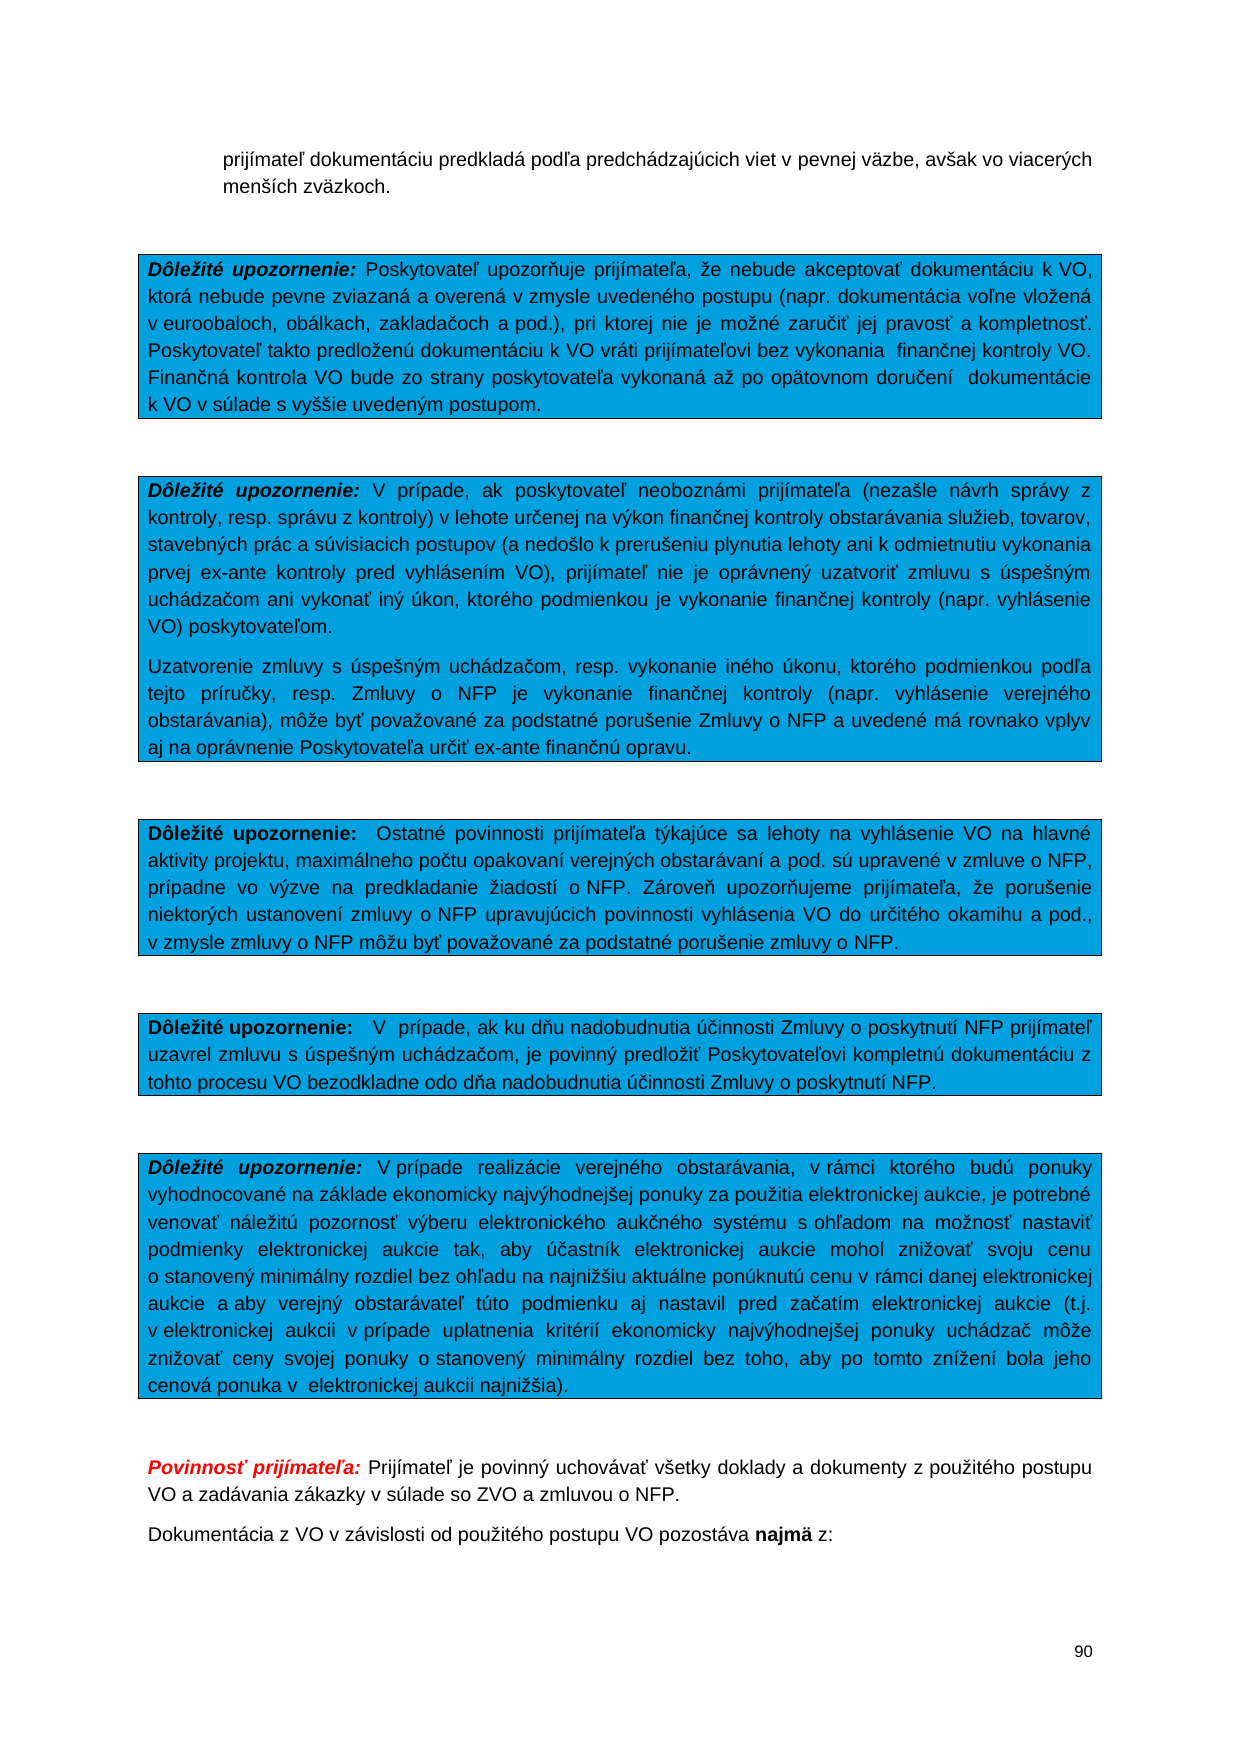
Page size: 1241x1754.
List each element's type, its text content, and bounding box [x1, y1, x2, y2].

text Dokumentácia z VO v závislosti od použitého postupu VO pozostáva najmä z: [148, 1523, 1092, 1546]
text Dôležité upozornenie: V prípade realizácie verejného obstarávania, v rámci ktorého budú ponuky vyhodnocované na základe ekonomicky najvýhodnejšej ponuky za použitia elektronickej aukcie, je potrebné venovať náležitú pozornosť výberu elektronického aukčného systému s ohľadom na možnosť nastaviť podmienky elektronickej aukcie tak, aby účastník elektronickej aukcie mohol znižovať svoju cenu o stanovený minimálny rozdiel bez ohľadu na najnižšiu aktuálne ponúknutú cenu v rámci danej elektronickej aukcie a aby verejný obstarávateľ túto podmienku aj nastavil pred začatím elektronickej aukcie (t.j. v elektronickej aukcii v prípade uplatnenia kritérií ekonomicky najvýhodnejšej ponuky uchádzač môže znižovať ceny svojej ponuky o stanovený minimálny rozdiel bez toho, aby po tomto znížení bola jeho cenová ponuka v elektronickej aukcii najnižšia). [139, 1154, 1101, 1398]
text Dôležité upozornenie: Poskytovateľ upozorňuje prijímateľa, že nebude akceptovať dokumentáciu k VO, ktorá nebude pevne zviazaná a overená v zmysle uvedeného postupu (napr. dokumentácia voľne vložená v euroobaloch, obálkach, zakladačoch a pod.), pri ktorej nie je možné zaručiť jej pravosť a kompletnosť. Poskytovateľ takto predloženú dokumentáciu k VO vráti prijímateľovi bez vykonania finančnej kontroly VO. Finančná kontrola VO bude zo strany poskytovateľa vykonaná až po opätovnom doručení dokumentácie k VO v súlade s vyššie uvedeným postupom. [139, 255, 1101, 418]
text Uzatvorenie zmluvy s úspešným uchádzačom, resp. vykonanie iného úkonu, ktorého podmienkou podľa tejto príručky, resp. Zmluvy o NFP je vykonanie finančnej kontroly (napr. vyhlásenie verejného obstarávania), môže byť považované za podstatné porušenie Zmluvy o NFP a uvedené má rovnako vplyv aj na oprávnenie Poskytovateľa určiť ex-ante finančnú opravu. [139, 651, 1101, 761]
text Dôležité upozornenie: Ostatné povinnosti prijímateľa týkajúce sa lehoty na vyhlásenie VO na hlavné aktivity projektu, maximálneho počtu opakovaní verejných obstarávaní a pod. sú upravené v zmluve o NFP, prípadne vo výzve na predkladanie žiadostí o NFP. Zároveň upozorňujeme prijímateľa, že porušenie niektorých ustanovení zmluvy o NFP upravujúcich povinnosti vyhlásenia VO do určitého okamihu a pod., v zmysle zmluvy o NFP môžu byť považované za podstatné porušenie zmluvy o NFP. [139, 820, 1101, 955]
text Povinnosť prijímateľa: Prijímateľ je povinný uchovávať všetky doklady a dokumenty z použitého postupu VO a zadávania zákazky v súlade so ZVO a zmluvou o NFP. [148, 1456, 1092, 1506]
text Dôležité upozornenie: V prípade, ak ku dňu nadobudnutia účinnosti Zmluvy o poskytnutí NFP prijímateľ uzavrel zmluvu s úspešným uchádzačom, je povinný predložiť Poskytovateľovi kompletnú dokumentáciu z tohto procesu VO bezodkladne odo dňa nadobudnutia účinnosti Zmluvy o poskytnutí NFP. [139, 1014, 1101, 1095]
text Dôležité upozornenie: V prípade, ak poskytovateľ neoboznámi prijímateľa (nezašle návrh správy z kontroly, resp. správu z kontroly) v lehote určenej na výkon finančnej kontroly obstarávania služieb, tovarov, stavebných prác a súvisiacich postupov (a nedošlo k prerušeniu plynutia lehoty ani k odmietnutiu vykonania prvej ex-ante kontroly pred vyhlásením VO), prijímateľ nie je oprávnený uzatvoriť zmluvu s úspešným uchádzačom ani vykonať iný úkon, ktorého podmienkou je vykonanie finančnej kontroly (napr. vyhlásenie VO) poskytovateľom. [139, 477, 1101, 638]
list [185, 148, 1092, 198]
